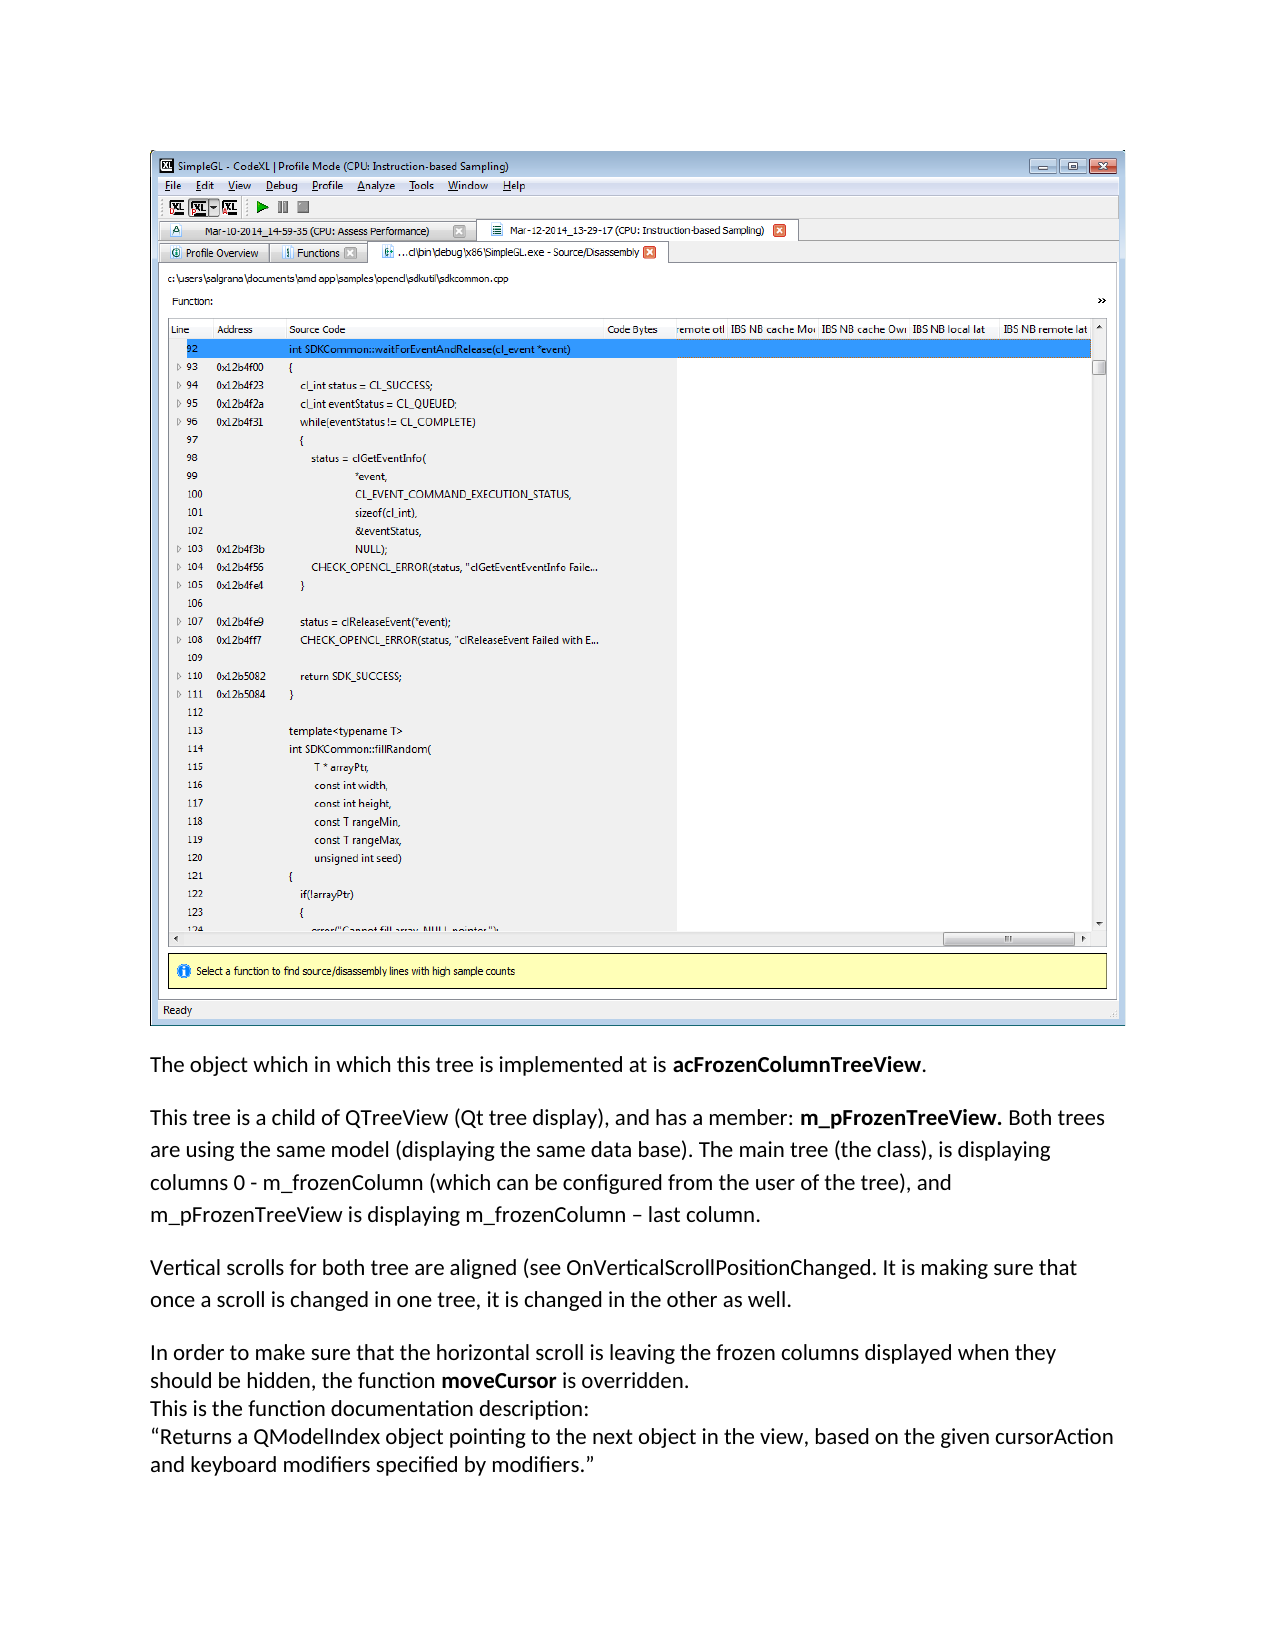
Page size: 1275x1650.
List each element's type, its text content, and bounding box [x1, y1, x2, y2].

text This is the function documentation description: [150, 1394, 1125, 1422]
picture [150, 150, 1125, 1026]
text The object which in which this tree is implemented at is acFrozenColumnTreeView. [150, 1050, 1125, 1078]
text Vertical scrolls for both tree are aligned (see OnVerticalScrollPositionChanged. It is making sure that once a scroll is changed in one tree, it is changed in the other as well. [150, 1253, 1125, 1313]
text In order to make sure that the horizontal scroll is leaving the frozen columns displayed when they should be hidden, the function moveCursor is overridden. [150, 1338, 1125, 1394]
text This tree is a child of QTreeView (Qt tree display), and has a member: m_pFrozenTreeView. Both trees are using the same model (displaying the same data base). The main tree (the class), is displaying columns 0 - m_frozenColumn (which can be configured from the user of the tree), and m_pFrozenTreeView is displaying m_frozenColumn – last column. [150, 1103, 1125, 1228]
text “Returns a QModelIndex object pointing to the next object in the view, based on the given cursorAction and keyboard modifiers specified by modifiers.” [150, 1422, 1125, 1478]
